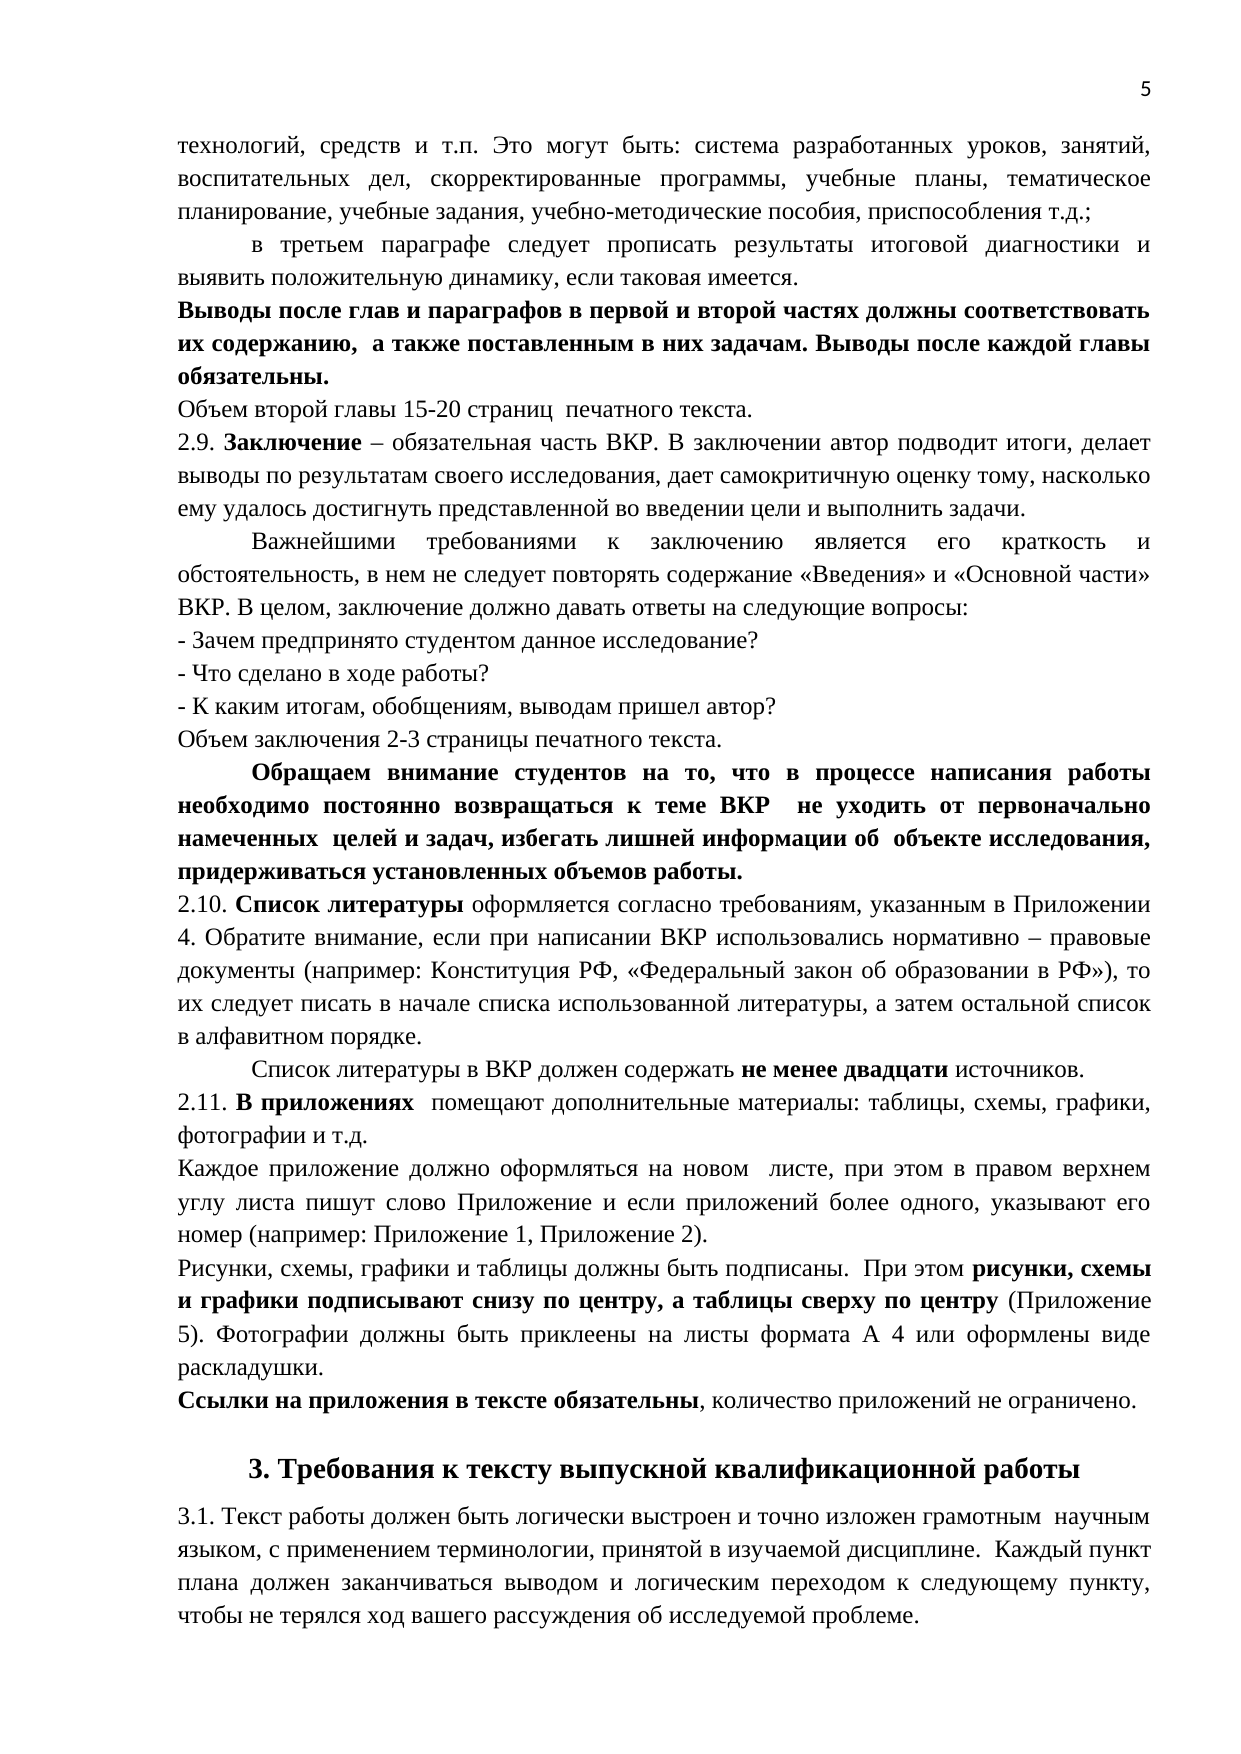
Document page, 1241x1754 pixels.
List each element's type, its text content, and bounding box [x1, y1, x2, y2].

text - Что сделано в ходе работы? [177, 658, 1152, 687]
text 3. Требования к тексту выпускной квалификационной работы [177, 1451, 1152, 1484]
text Обращаем внимание студентов на то, что в процессе написания работы необходимо постоянно возвращаться к теме ВКР не уходить от первоначально намеченных целей и задач, избегать лишней информации об объекте исследования, придерживаться установленных объемов работы. [177, 757, 1152, 885]
text 3.1. Текст работы должен быть логически выстроен и точно изложен грамотным научным языком, с применением терминологии, принятой в изучаемой дисциплине. Каждый пункт плана должен заканчиваться выводом и логическим переходом к следующему пункту, чтобы не терялся ход вашего рассуждения об исследуемой проблеме. [177, 1501, 1152, 1629]
text Рисунки, схемы, графики и таблицы должны быть подписаны. При этом рисунки, схемы и графики подписывают снизу по центру, а таблицы сверху по центру (Приложение 5). Фотографии должны быть приклеены на листы формата А 4 или оформлены виде раскладушки. [177, 1253, 1152, 1380]
text - Зачем предпринято студентом данное исследование? [177, 625, 1152, 654]
text Объем заключения 2-3 страницы печатного текста. [177, 724, 1152, 753]
text в третьем параграфе следует прописать результаты итоговой диагностики и выявить положительную динамику, если таковая имеется. [177, 229, 1152, 291]
text Выводы после глав и параграфов в первой и второй частях должны соответствовать их содержанию, а также поставленным в них задачам. Выводы после каждой главы обязательны. [177, 295, 1152, 390]
text Каждое приложение должно оформляться на новом листе, при этом в правом верхнем углу листа пишут слово Приложение и если приложений более одного, указывают его номер (например: Приложение 1, Приложение 2). [177, 1153, 1152, 1248]
text - К каким итогам, обобщениям, выводам пришел автор? [177, 691, 1152, 720]
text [177, 130, 1152, 225]
text 2.10. Список литературы оформляется согласно требованиям, указанным в Приложении 4. Обратите внимание, если при написании ВКР использовались нормативно – правовые документы (например: Конституция РФ, «Федеральный закон об образовании в РФ»), то их следует писать в начале списка использованной литературы, а затем остальной список в алфавитном порядке. [177, 889, 1152, 1050]
text 2.11. В приложениях помещают дополнительные материалы: таблицы, схемы, графики, фотографии и т.д. [177, 1087, 1152, 1149]
text Важнейшими требованиями к заключению является его краткость и обстоятельность, в нем не следует повторять содержание «Введения» и «Основной части» ВКР. В целом, заключение должно давать ответы на следующие вопросы: [177, 526, 1152, 621]
text Список литературы в ВКР должен содержать не менее двадцати источников. [177, 1054, 1152, 1083]
text Объем второй главы 15-20 страниц печатного текста. [177, 394, 1152, 423]
text Ссылки на приложения в тексте обязательны, количество приложений не ограничено. [177, 1385, 1152, 1413]
text 2.9. Заключение – обязательная часть ВКР. В заключении автор подводит итоги, делает выводы по результатам своего исследования, дает самокритичную оценку тому, насколько ему удалось достигнуть представленной во введении цели и выполнить задачи. [177, 427, 1152, 522]
